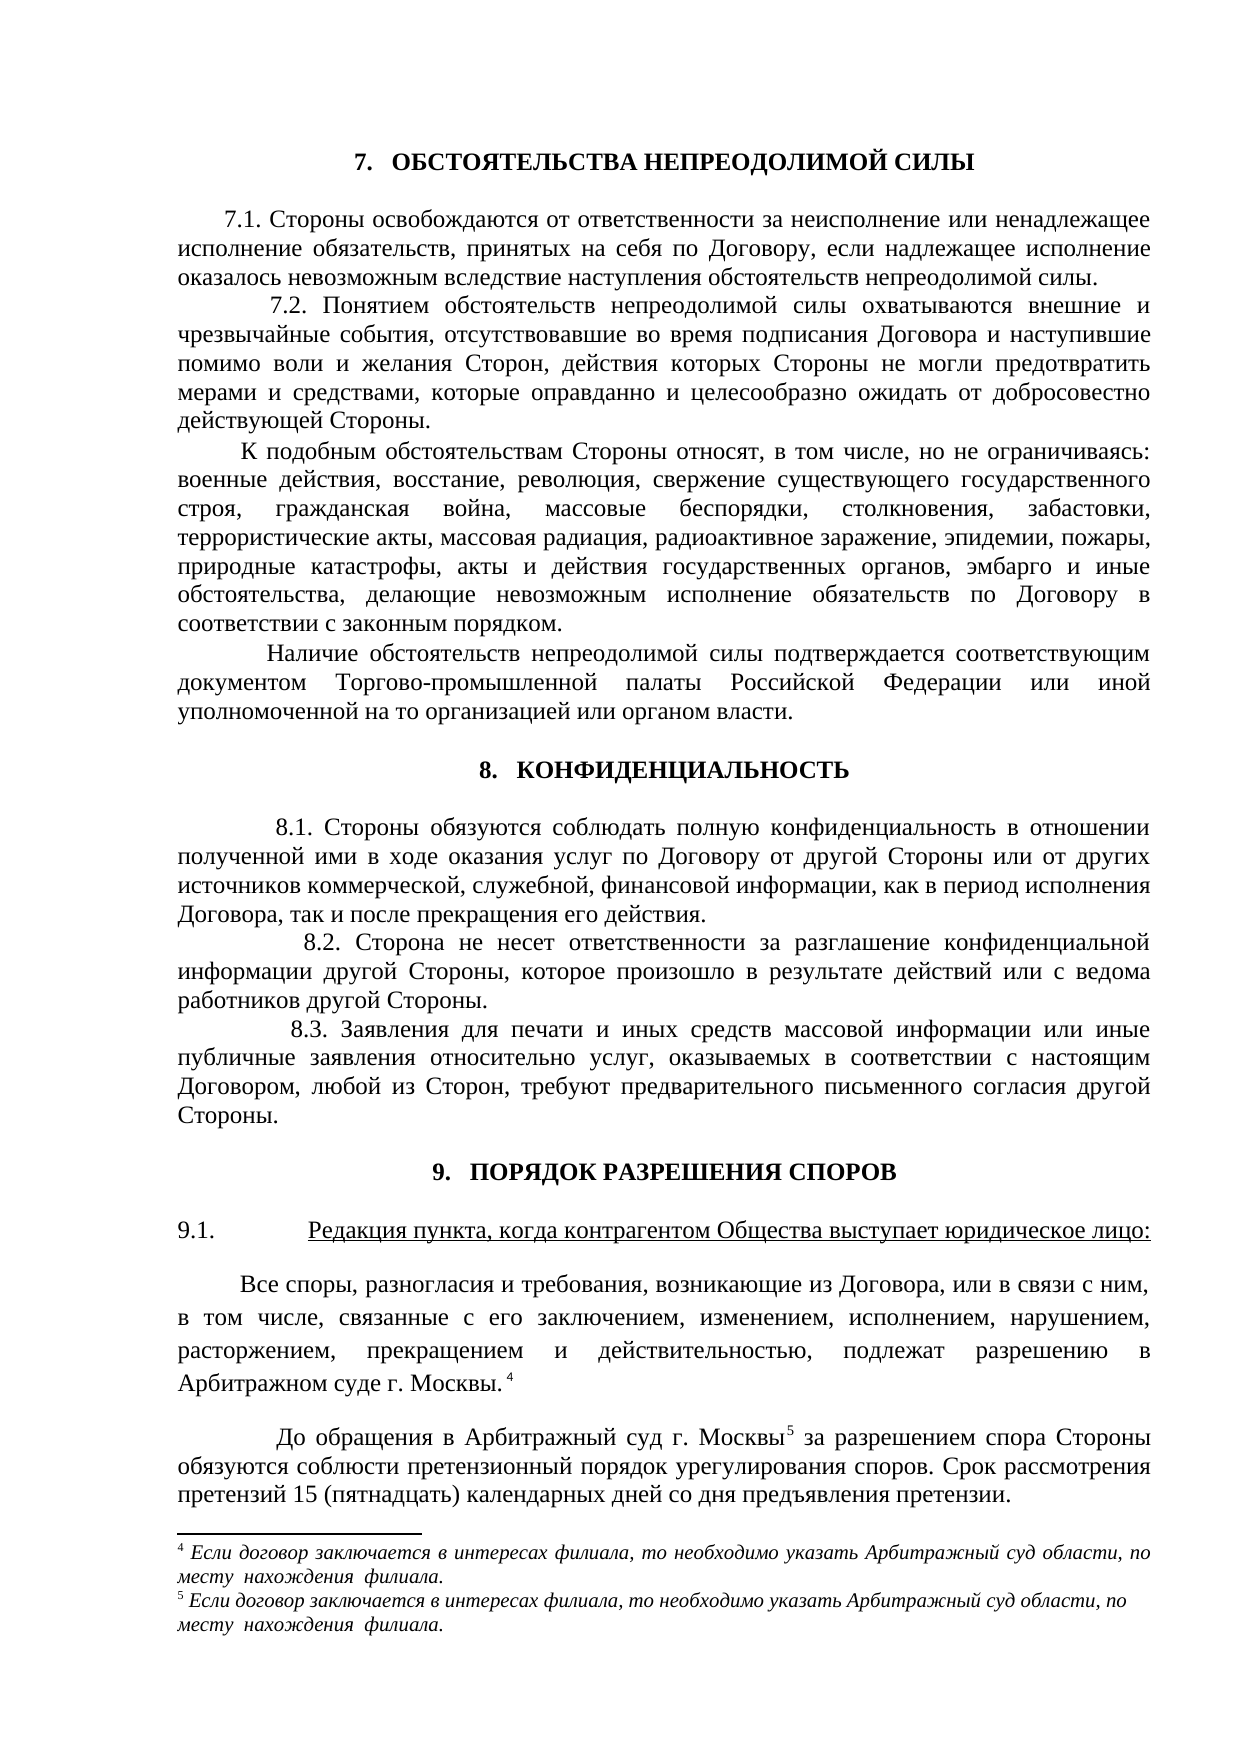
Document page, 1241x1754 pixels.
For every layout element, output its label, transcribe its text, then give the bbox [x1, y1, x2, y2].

text 8.2. Сторона не несет ответственности за разглашение конфиденциальной информации другой Стороны, которое произошло в результате действий или с ведома работников другой Стороны. [177, 927, 1152, 1014]
text Все споры, разногласия и требования, возникающие из Договора, или в связи с ним, в том числе, связанные с его заключением, изменением, исполнением, нарушением, расторжением, прекращением и действительностью, подлежат разрешению в Арбитражном суде г. Москвы. [177, 1269, 1152, 1397]
list ПОРЯДОК РАЗРЕШЕНИЯ СПОРОВ [177, 1157, 1152, 1186]
text Наличие обстоятельств непреодолимой силы подтверждается соответствующим документом Торгово-промышленной палаты Российской Федерации или иной уполномоченной на то организацией или органом власти. [177, 638, 1152, 725]
text 8.1. Стороны обязуются соблюдать полную конфиденциальность в отношении полученной ими в ходе оказания услуг по Договору от другой Стороны или от других источников коммерческой, служебной, финансовой информации, как в период исполнения Договора, так и после прекращения его действия. [177, 812, 1152, 927]
list ОБСТОЯТЕЛЬСТВА НЕПРЕОДОЛИМОЙ СИЛЫ [177, 147, 1152, 176]
list Редакция пункта, когда контрагентом Общества выступает юридическое лицо: [177, 1215, 1152, 1244]
text До обращения в Арбитражный суд г. Москвы за разрешением спора Стороны обязуются соблюсти претензионный порядок урегулирования споров. Срок рассмотрения претензий 15 (пятнадцать) календарных дней со дня предъявления претензии. [177, 1422, 1152, 1508]
list КОНФИДЕНЦИАЛЬНОСТЬ [177, 755, 1152, 784]
text 7.2. Понятием обстоятельств непреодолимой силы охватываются внешние и чрезвычайные события, отсутствовавшие во время подписания Договора и наступившие помимо воли и желания Сторон, действия которых Стороны не могли предотвратить мерами и средствами, которые оправданно и целесообразно ожидать от добросовестно действующей Стороны. [177, 291, 1152, 434]
text 7.1. Стороны освобождаются от ответственности за неисполнение или ненадлежащее исполнение обязательств, принятых на себя по Договору, если надлежащее исполнение оказалось невозможным вследствие наступления обстоятельств непреодолимой силы. [177, 204, 1152, 291]
text К подобным обстоятельствам Стороны относят, в том числе, но не ограничиваясь: военные действия, восстание, революция, свержение существующего государственного строя, гражданская война, массовые беспорядки, столкновения, забастовки, террористические акты, массовая радиация, радиоактивное заражение, эпидемии, пожары, природные катастрофы, акты и действия государственных органов, эмбарго и иные обстоятельства, делающие невозможным исполнение обязательств по Договору в соответствии с законным порядком. [177, 436, 1152, 637]
text 8.3. Заявления для печати и иных средств массовой информации или иные публичные заявления относительно услуг, оказываемых в соответствии с настоящим Договором, любой из Сторон, требуют предварительного письменного согласия другой Стороны. [177, 1014, 1152, 1129]
